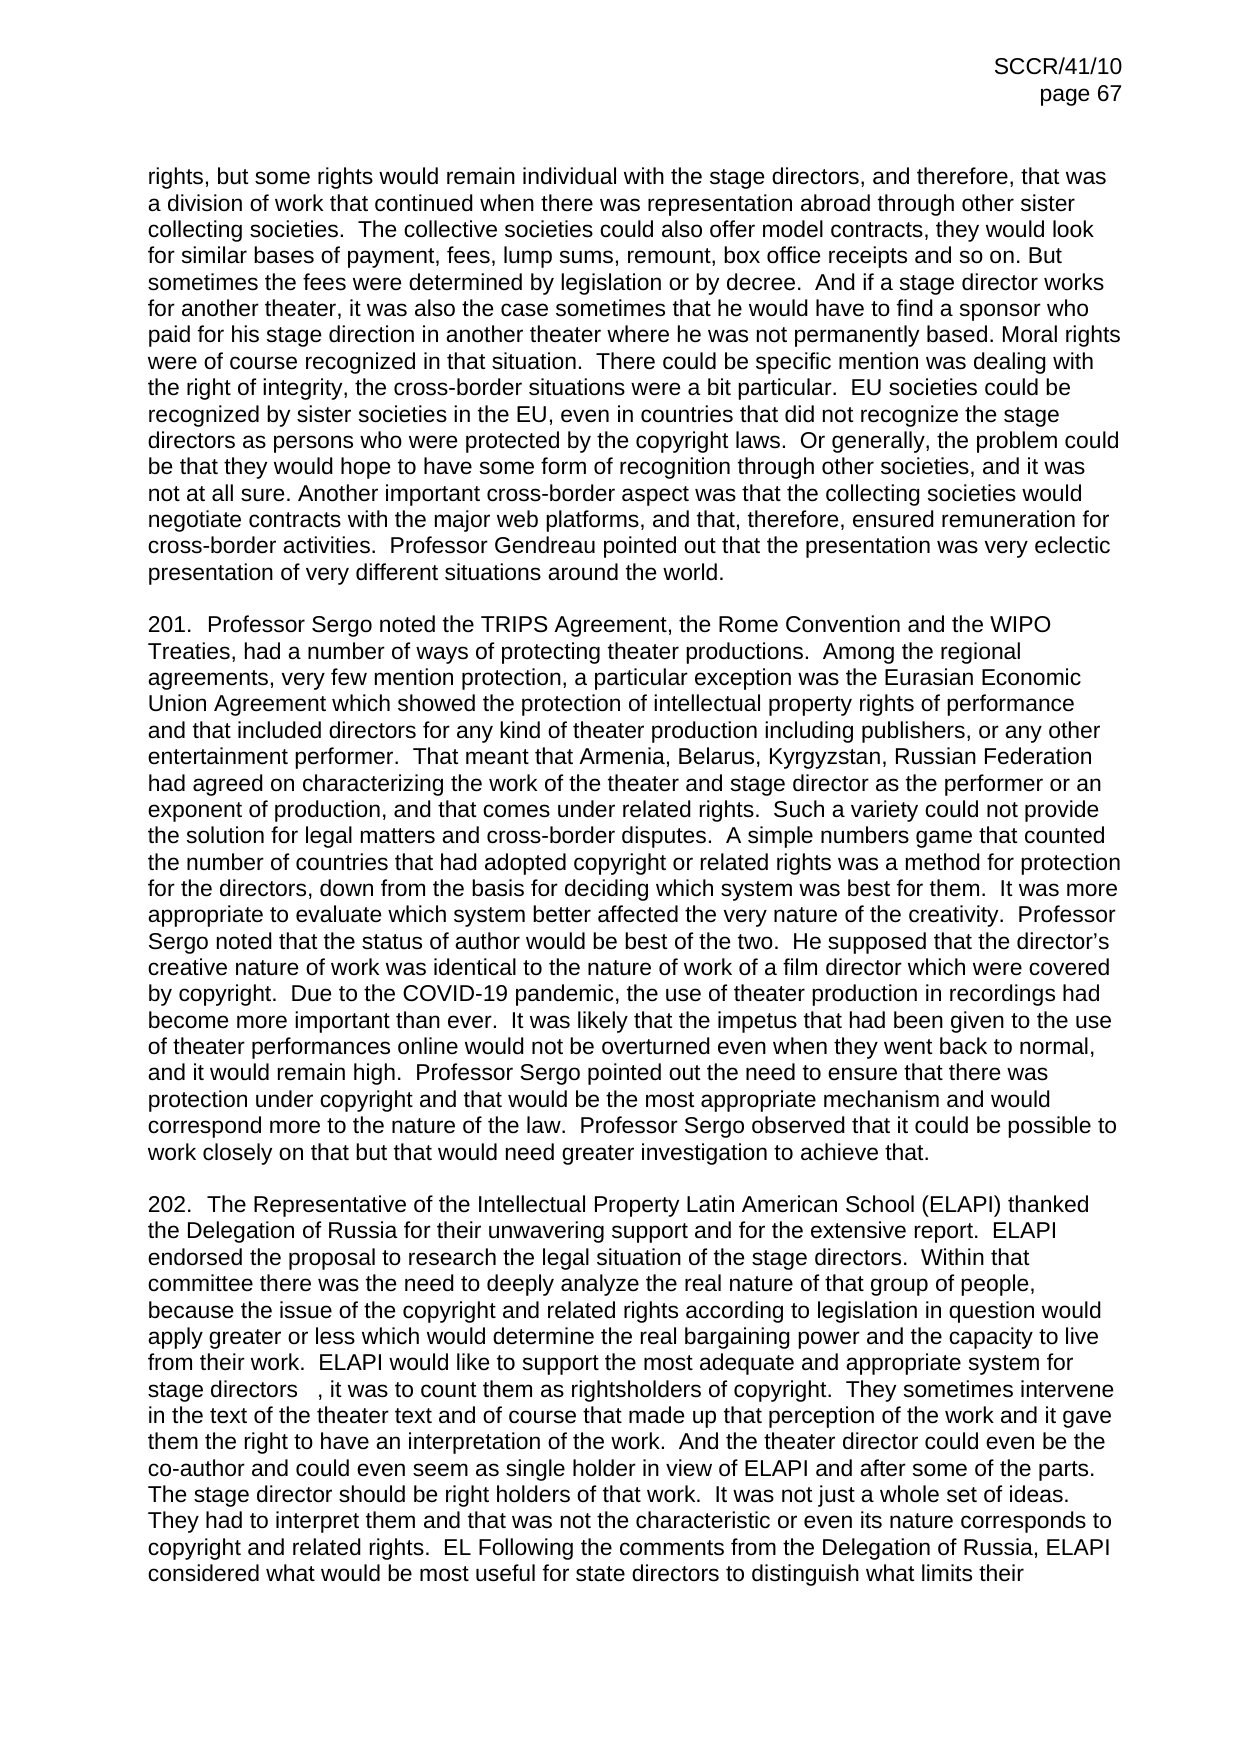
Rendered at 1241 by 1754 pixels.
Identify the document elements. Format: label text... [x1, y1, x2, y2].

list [148, 163, 1122, 585]
list Professor Sergo noted the TRIPS Agreement, the Rome Convention and the WIPO Treaties, had a number of ways of protecting theater productions. Among the regional agreements, very few mention protection, a particular exception was the Eurasian Economic Union Agreement which showed the protection of intellectual property rights of performance and that included directors for any kind of theater production including publishers, or any other entertainment performer. That meant that Armenia, Belarus, Kyrgyzstan, Russian Federation had agreed on characterizing the work of the theater and stage director as the performer or an exponent of production, and that comes under related rights. Such a variety could not provide the solution for legal matters and cross-border disputes. A simple numbers game that counted the number of countries that had adopted copyright or related rights was a method for protection for the directors, down from the basis for deciding which system was best for them. It was more appropriate to evaluate which system better affected the very nature of the creativity. Professor Sergo noted that the status of author would be best of the two. He supposed that the director’s creative nature of work was identical to the nature of work of a film director which were covered by copyright. Due to the COVID-19 pandemic, the use of theater production in recordings had become more important than ever. It was likely that the impetus that had been given to the use of theater performances online would not be overturned even when they went back to normal, and it would remain high. Professor Sergo pointed out the need to ensure that there was protection under copyright and that would be the most appropriate mechanism and would correspond more to the nature of the law. Professor Sergo observed that it could be possible to work closely on that but that would need greater investigation to achieve that. [148, 611, 1122, 1165]
